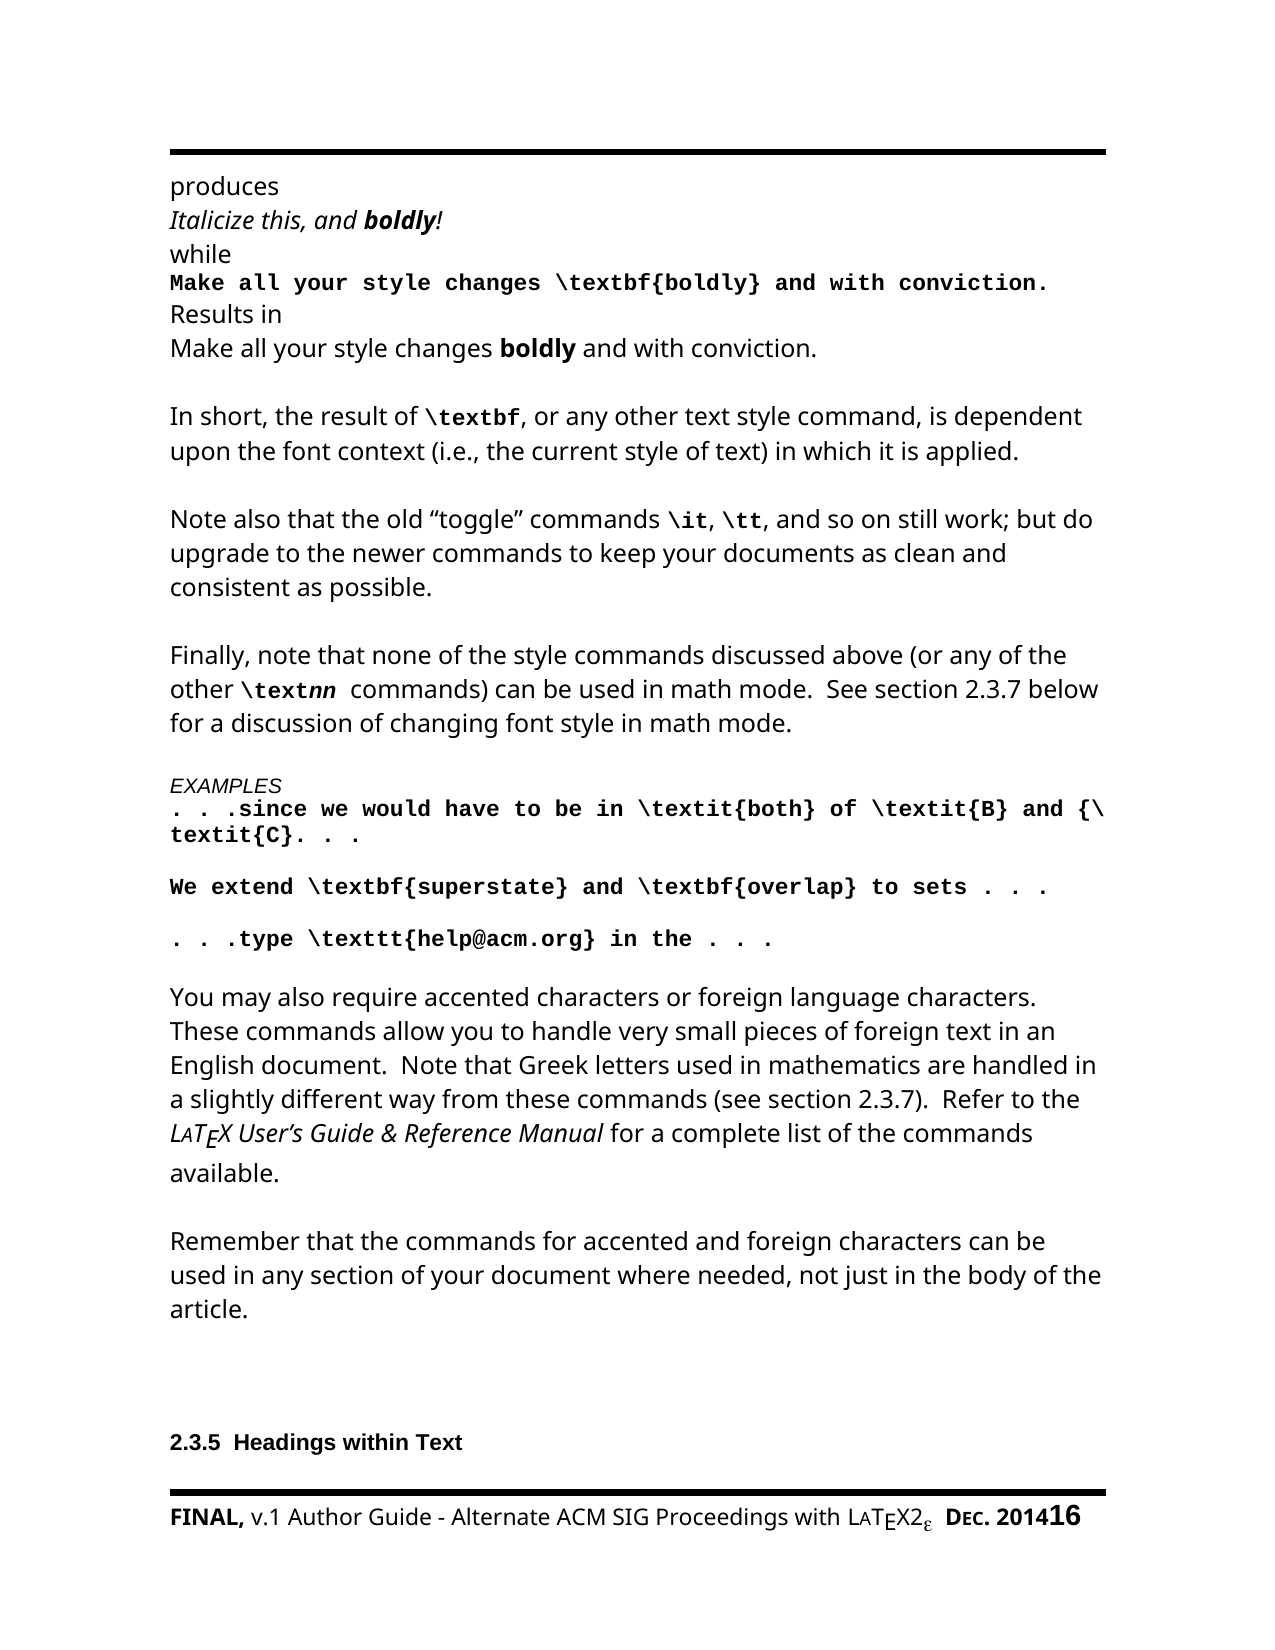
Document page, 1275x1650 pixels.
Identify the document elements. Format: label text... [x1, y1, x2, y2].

text 2.3.5 Headings within Text [169, 1429, 1106, 1456]
text Note also that the old “toggle” commands \it, \tt, and so on still work; but do upgrade to the newer commands to keep your documents as clean and consistent as possible. [169, 501, 1106, 603]
text Make all your style changes \textbf{boldly} and with conviction. [169, 271, 1106, 297]
text EXAMPLES [169, 774, 1106, 798]
text Results in [169, 297, 1106, 331]
text In short, the result of \textbf, or any other text style command, is dependent upon the font context (i.e., the current style of text) in which it is applied. [169, 399, 1106, 467]
text while [169, 237, 1106, 271]
text produces [169, 169, 1106, 203]
text Remember that the commands for accented and foreign characters can be used in any section of your document where needed, not just in the body of the article. [169, 1223, 1106, 1326]
text . . .since we would have to be in \textit{both} of \textit{B} and {\textit{C}. . . [169, 798, 1106, 849]
text You may also require accented characters or foreign language characters. These commands allow you to handle very small pieces of foreign text in an English document. Note that Greek letters used in mathematics are handled in a slightly different way from these commands (see section 2.3.7). Refer to the LaTEX User’s Guide & Reference Manual for a complete list of the commands available. [169, 979, 1106, 1189]
text Italicize this, and boldly! [169, 203, 1106, 237]
text Make all your style changes boldly and with conviction. [169, 331, 1106, 365]
text Finally, note that none of the style commands discussed above (or any of the other \textnn commands) can be used in math mode. See section 2.3.7 below for a discussion of changing font style in math mode. [169, 637, 1106, 740]
text . . .type \texttt{help@acm.org} in the . . . [169, 927, 1106, 953]
text We extend \textbf{superstate} and \textbf{overlap} to sets . . . [169, 876, 1106, 901]
